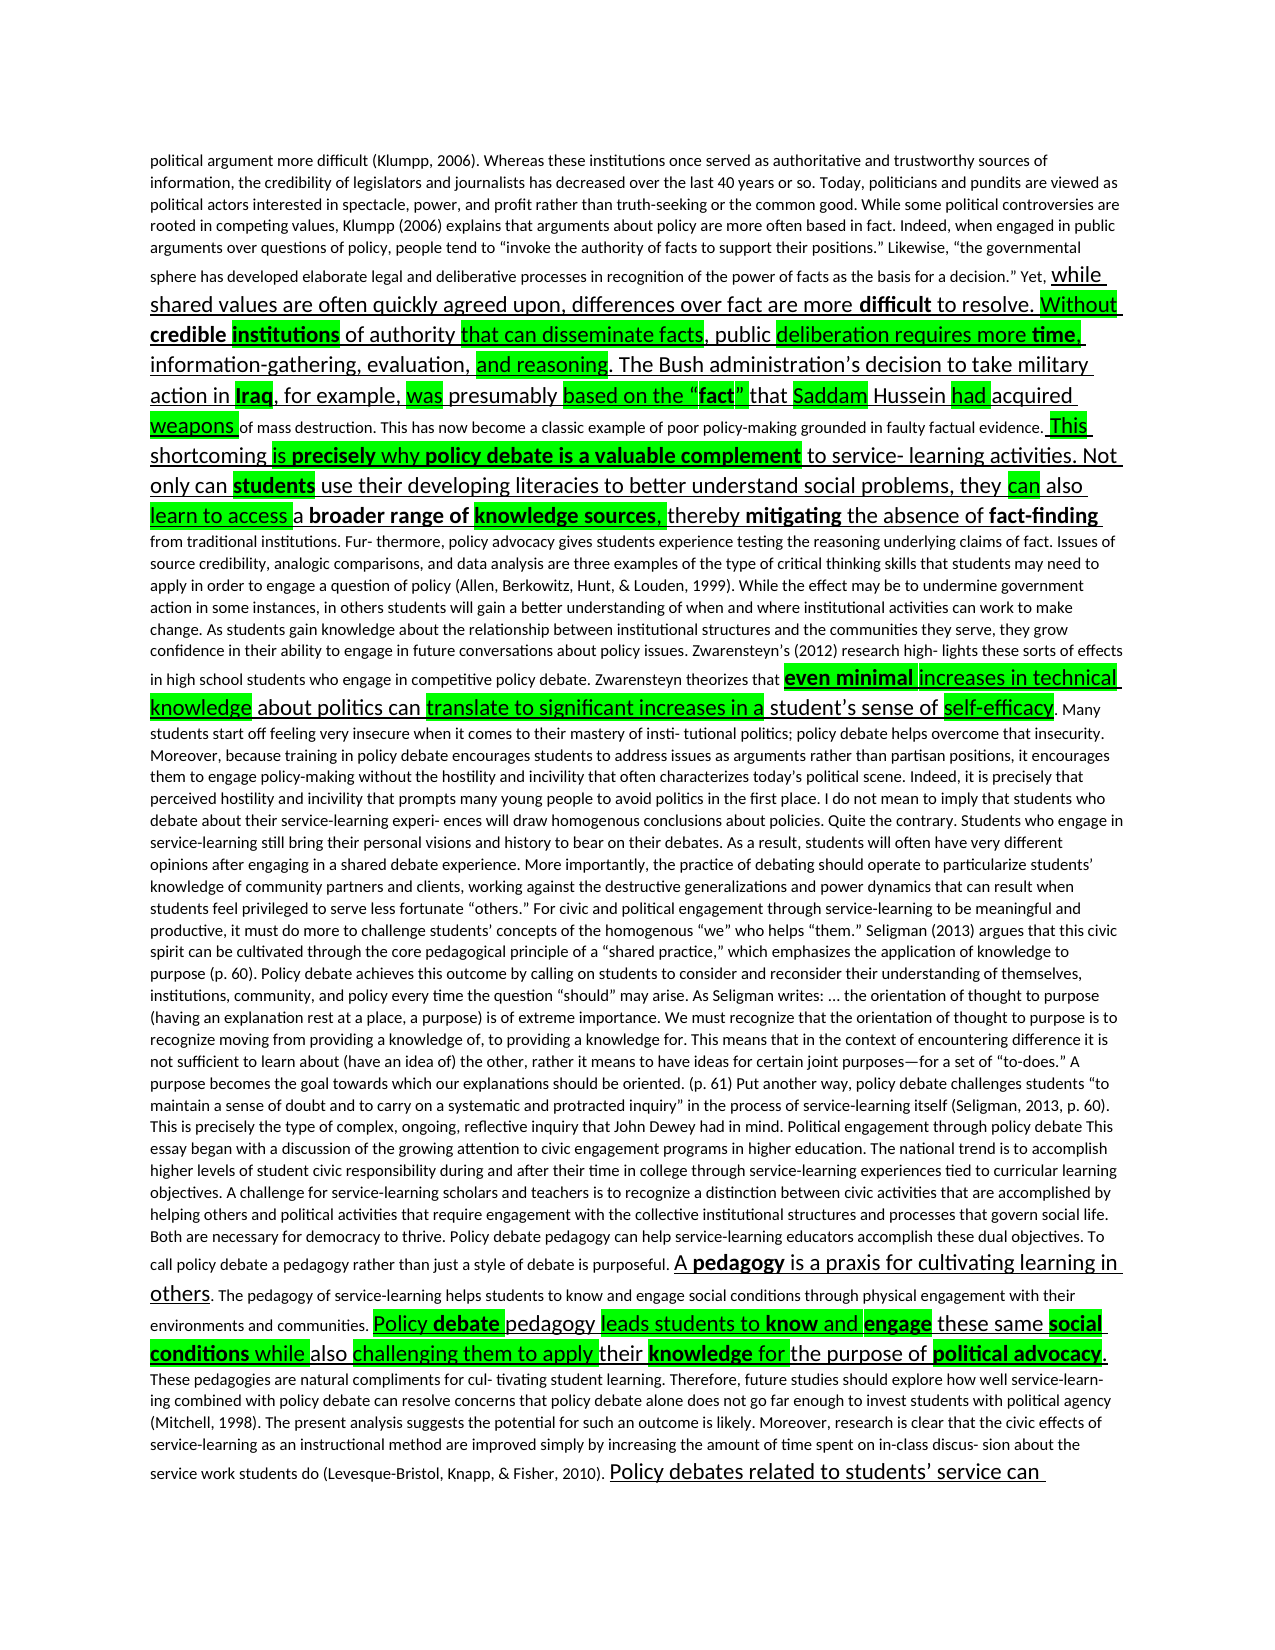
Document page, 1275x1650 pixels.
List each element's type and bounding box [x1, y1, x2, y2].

text [150, 150, 1125, 1485]
